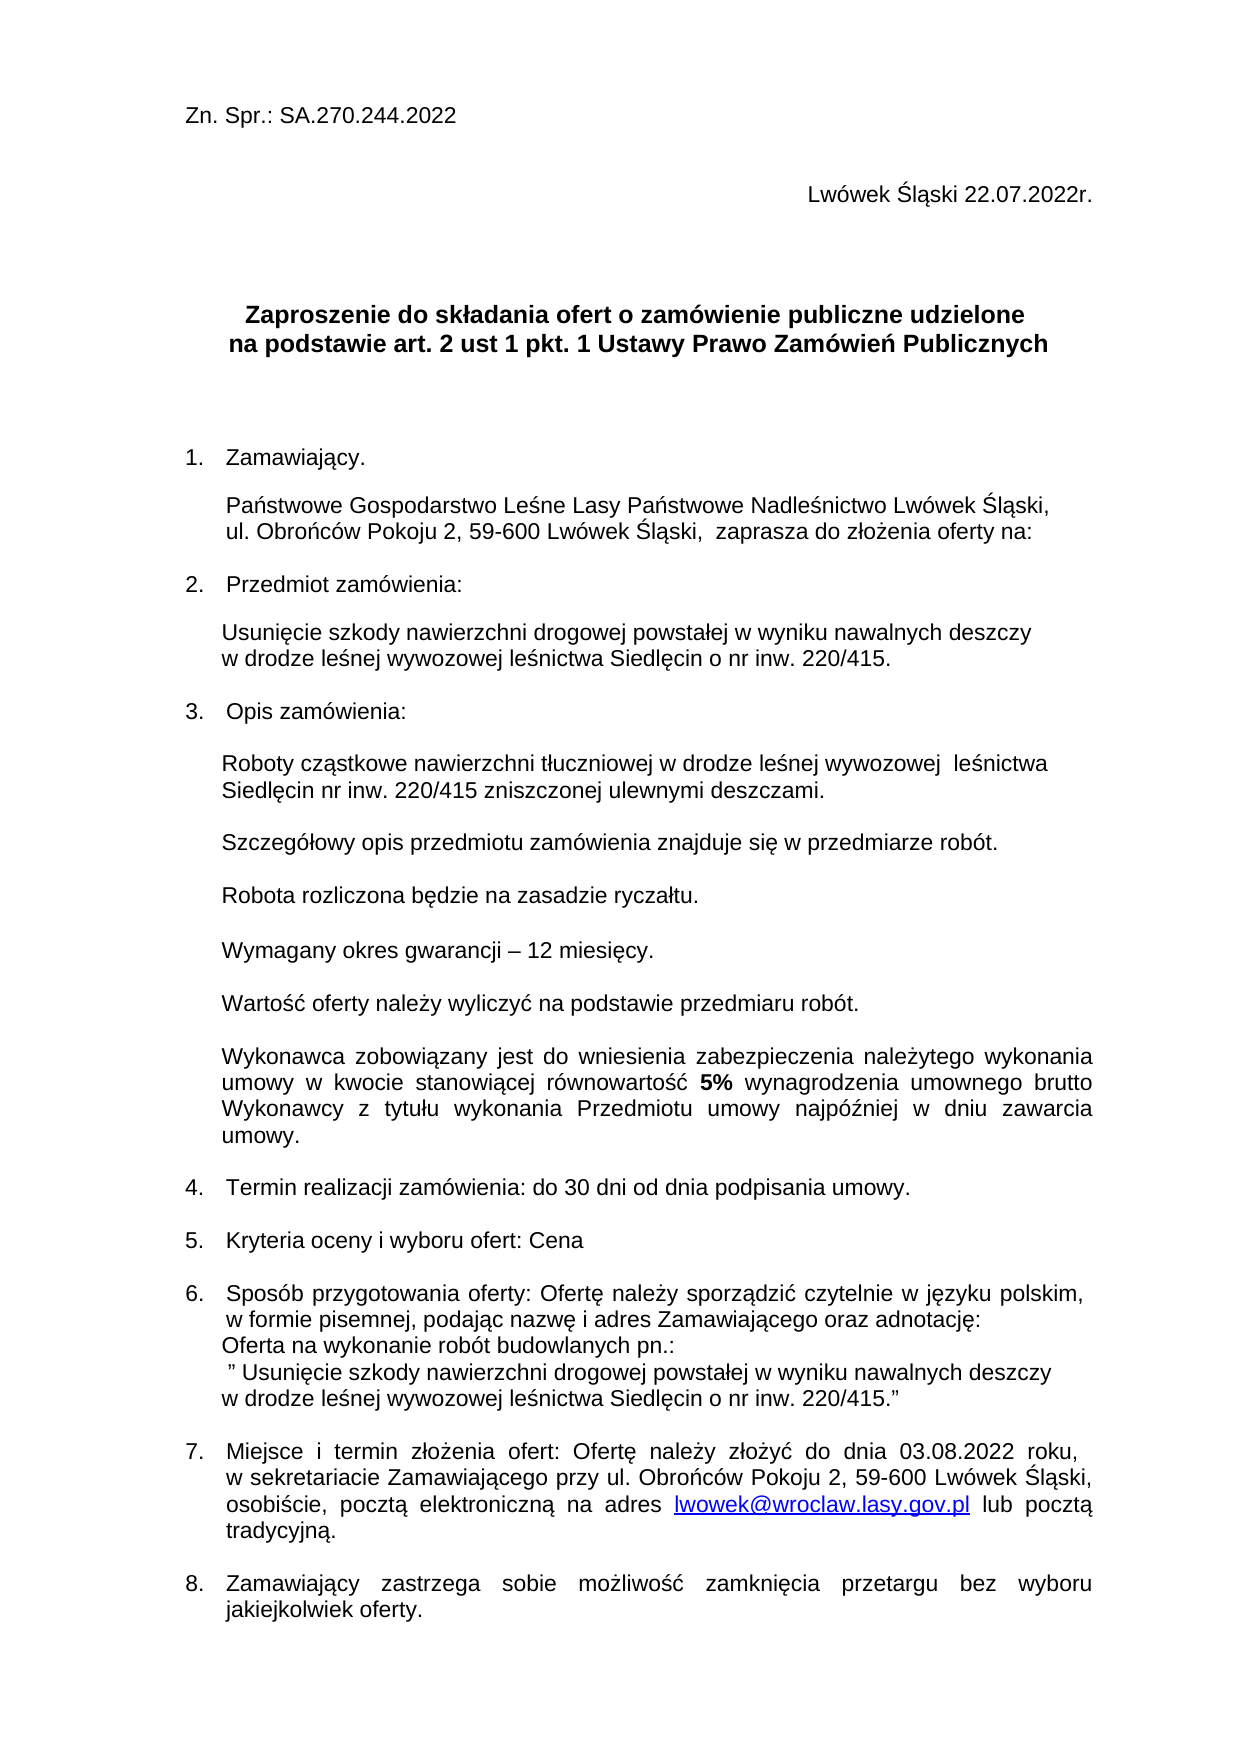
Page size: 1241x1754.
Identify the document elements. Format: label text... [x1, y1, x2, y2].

text w drodze leśnej wywozowej leśnictwa Siedlęcin o nr inw. 220/415.” [148, 1385, 1093, 1412]
text Robota rozliczona będzie na zasadzie ryczałtu. [221, 882, 1093, 908]
text Usunięcie szkody nawierzchni drogowej powstałej w wyniku nawalnych deszczy [148, 618, 1093, 645]
text Wartość oferty należy wyliczyć na podstawie przedmiaru robót. [221, 990, 1093, 1016]
text Oferta na wykonanie robót budowlanych pn.: [221, 1332, 1093, 1359]
list Termin realizacji zamówienia: do 30 dni od dnia podpisania umowy. [185, 1174, 1093, 1201]
text Zn. Spr.: SA.270.244.2022 [185, 102, 1093, 129]
list Opis zamówienia: [185, 698, 1093, 724]
list Miejsce i termin złożenia ofert: Ofertę należy złożyć do dnia 03.08.2022 roku, w sekretariacie Zamawiającego przy ul. Obrońców Pokoju 2, 59-600 Lwówek Śląski, osobiście, pocztą elektroniczną na adres lwowek@wroclaw.lasy.gov.pl lub pocztą tradycyjną. [185, 1438, 1093, 1543]
text Lwówek Śląski 22.07.2022r. [185, 181, 1093, 208]
text Zaproszenie do składania ofert o zamówienie publiczne udzielone na podstawie art. 2 ust 1 pkt. 1 Ustawy Prawo Zamówień Publicznych [185, 300, 1093, 357]
list ul. Obrońców Pokoju 2, 59-600 Lwówek Śląski, zaprasza do złożenia oferty na: [226, 518, 1093, 544]
text Wykonawca zobowiązany jest do wniesienia zabezpieczenia należytego wykonania umowy w kwocie stanowiącej równowartość 5% wynagrodzenia umownego brutto Wykonawcy z tytułu wykonania Przedmiotu umowy najpóźniej w dniu zawarcia umowy. [221, 1043, 1093, 1148]
text Roboty cząstkowe nawierzchni tłuczniowej w drodze leśnej wywozowej leśnictwa Siedlęcin nr inw. 220/415 zniszczonej ulewnymi deszczami. [221, 750, 1093, 803]
text Wymagany okres gwarancji – 12 miesięcy. [221, 937, 1093, 963]
text Szczegółowy opis przedmiotu zamówienia znajduje się w przedmiarze robót. [221, 829, 1093, 856]
list Zamawiający zastrzega sobie możliwość zamknięcia przetargu bez wyboru jakiejkolwiek oferty. [185, 1570, 1093, 1622]
list Kryteria oceny i wyboru ofert: Cena [185, 1227, 1093, 1253]
list Państwowe Gospodarstwo Leśne Lasy Państwowe Nadleśnictwo Lwówek Śląski, [226, 492, 1093, 518]
text w drodze leśnej wywozowej leśnictwa Siedlęcin o nr inw. 220/415. [148, 645, 1093, 671]
list Zamawiający. [185, 444, 1093, 470]
text ” Usunięcie szkody nawierzchni drogowej powstałej w wyniku nawalnych deszczy [148, 1359, 1093, 1385]
list Sposób przygotowania oferty: Ofertę należy sporządzić czytelnie w języku polskim, w formie pisemnej, podając nazwę i adres Zamawiającego oraz adnotację: [185, 1280, 1093, 1332]
list Przedmiot zamówienia: [185, 571, 1093, 597]
